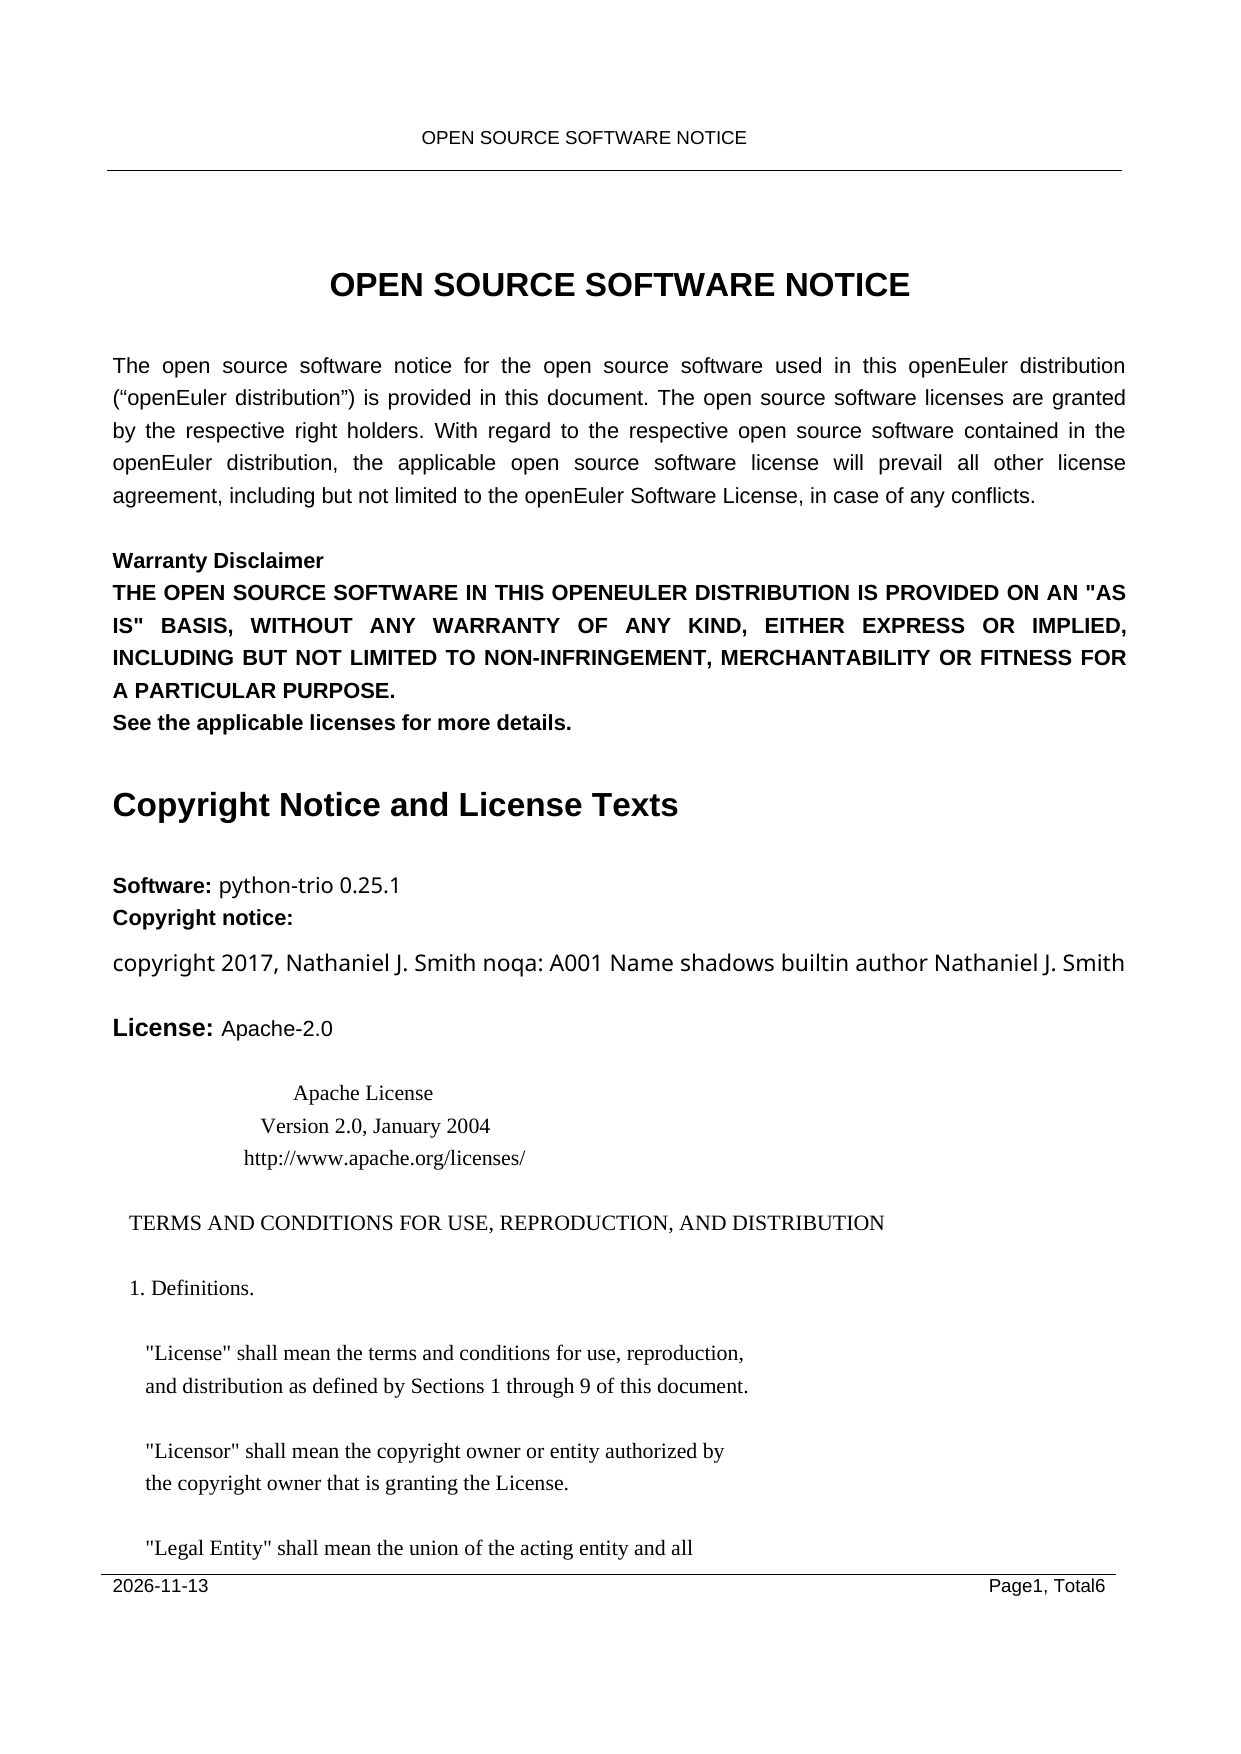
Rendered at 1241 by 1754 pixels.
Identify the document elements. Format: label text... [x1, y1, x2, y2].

text Copyright notice: [112, 901, 1128, 934]
text The open source software notice for the open source software used in this openEuler distribution (“openEuler distribution”) is provided in this document. The open source software licenses are granted by the respective right holders. With regard to the respective open source software contained in the openEuler distribution, the applicable open source software license will prevail all other license agreement, including but not limited to the openEuler Software License, in case of any conflicts. [112, 349, 1128, 511]
text License: Apache-2.0 [112, 1012, 1128, 1044]
text Copyright Notice and License Texts [112, 771, 1128, 836]
text THE OPEN SOURCE SOFTWARE IN THIS OPENEULER DISTRIBUTION IS PROVIDED ON AN "AS IS" BASIS, WITHOUT ANY WARRANTY OF ANY KIND, EITHER EXPRESS OR IMPLIED, INCLUDING BUT NOT LIMITED TO NON-INFRINGEMENT, MERCHANTABILITY OR FITNESS FOR A PARTICULAR PURPOSE. See the applicable licenses for more details. [112, 576, 1128, 739]
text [112, 1044, 1128, 1564]
text copyright 2017, Nathaniel J. Smith noqa: A001 Name shadows builtin author Nathaniel J. Smith [112, 947, 1128, 1012]
text Warranty Disclaimer [112, 544, 1128, 576]
text OPEN SOURCE SOFTWARE NOTICE [112, 251, 1128, 316]
title Software: python-trio 0.25.1 [112, 869, 1128, 901]
